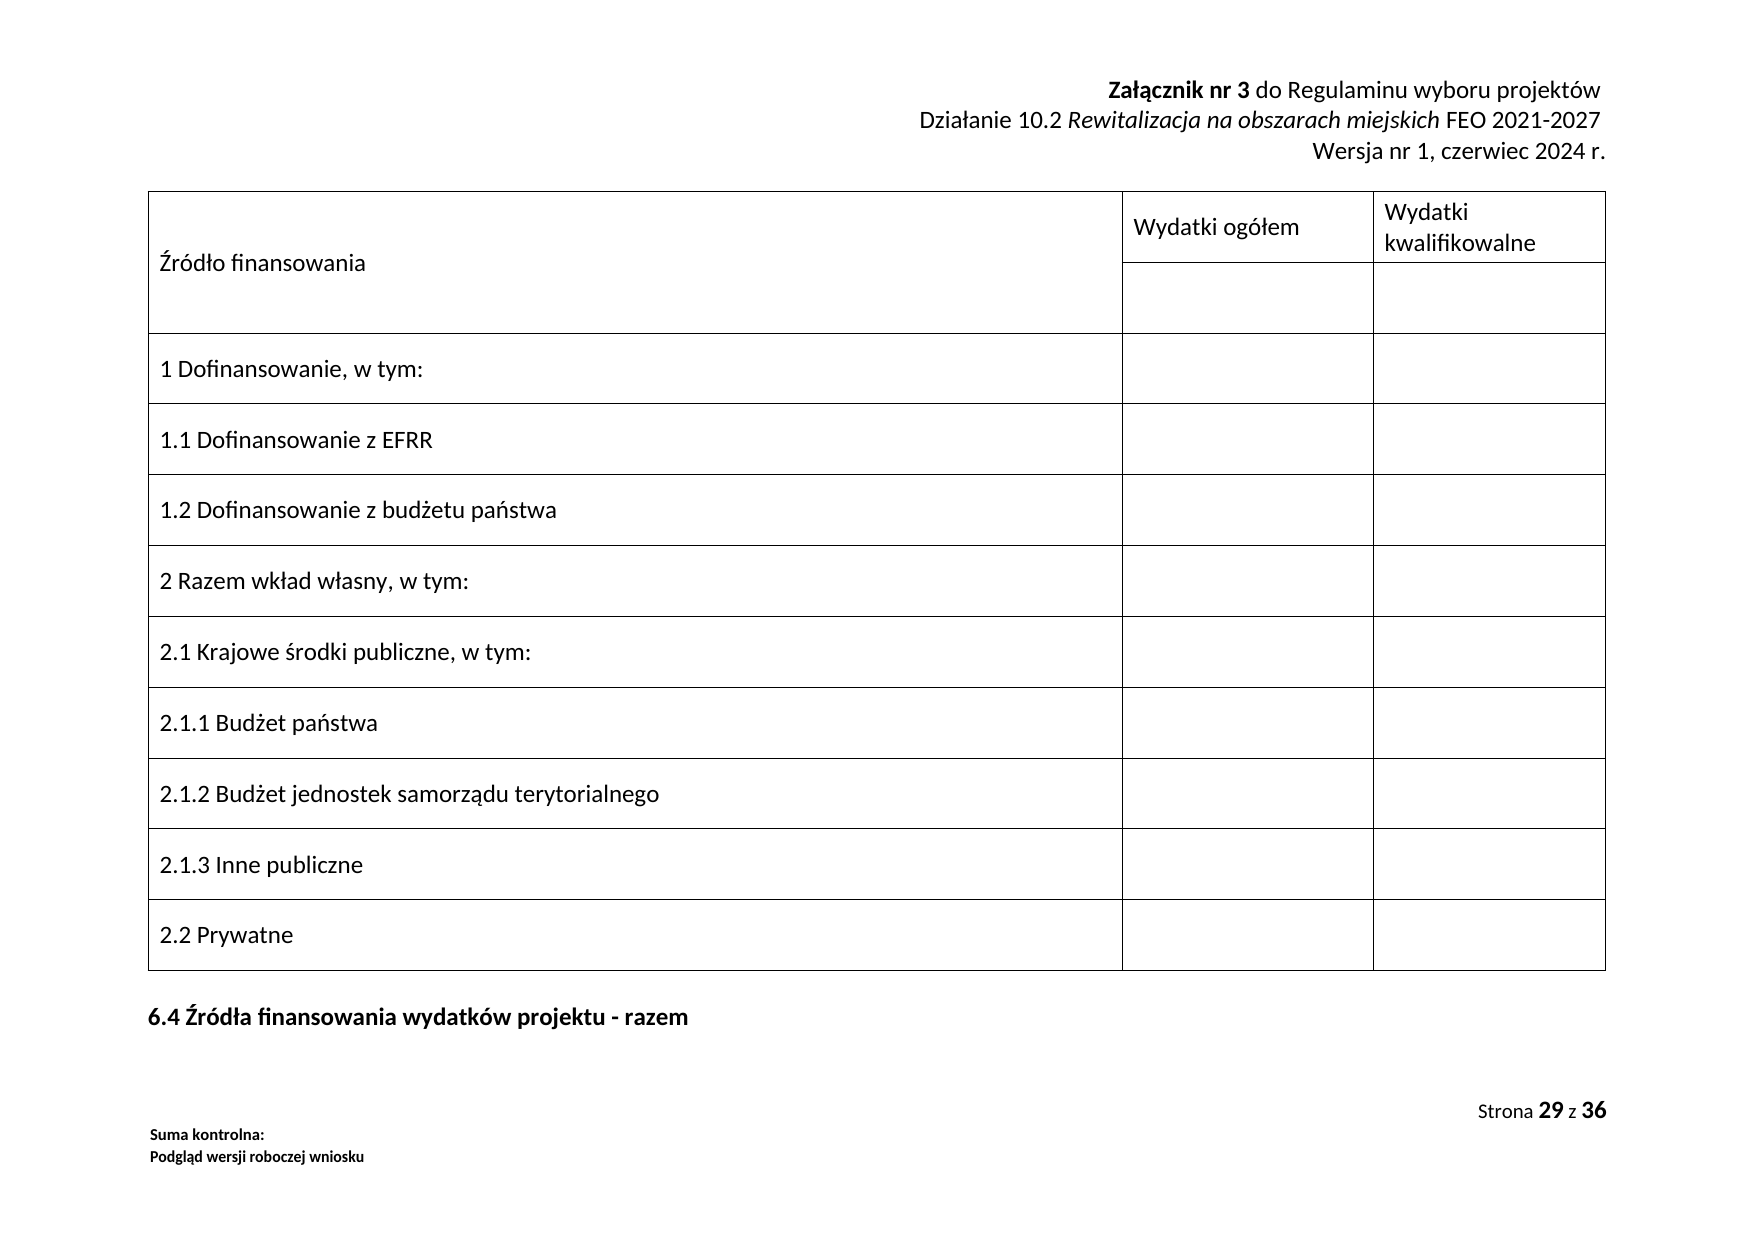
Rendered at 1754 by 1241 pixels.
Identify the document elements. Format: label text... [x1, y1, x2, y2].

table_cell [1374, 546, 1605, 616]
table_cell 1.1 Dofinansowanie z EFRR [149, 404, 1122, 474]
table_cell 2 Razem wkład własny, w tym: [149, 546, 1122, 616]
table_cell [1123, 829, 1373, 899]
table_cell 1.2 Dofinansowanie z budżetu państwa [149, 475, 1122, 545]
table_cell [1123, 546, 1373, 616]
table_header Wydatki ogółem [1123, 192, 1373, 262]
table_cell 1 Dofinansowanie, w tym: [149, 334, 1122, 403]
table_cell [1374, 404, 1605, 474]
table_cell [1374, 688, 1605, 757]
table_header Źródło finansowania [149, 192, 1122, 332]
table_cell 2.2 Prywatne [149, 900, 1122, 970]
table_cell [1374, 759, 1605, 828]
table_cell [1374, 475, 1605, 545]
table_cell [1374, 617, 1605, 687]
table_cell 2.1.3 Inne publiczne [149, 829, 1122, 899]
table_header Wydatki kwalifikowalne [1374, 192, 1605, 262]
table_cell 2.1 Krajowe środki publiczne, w tym: [149, 617, 1122, 687]
table_cell 2.1.2 Budżet jednostek samorządu terytorialnego [149, 759, 1122, 828]
text 6.4 Źródła finansowania wydatków projektu - razem [148, 1001, 1606, 1032]
table_cell [1123, 688, 1373, 757]
table_cell [1123, 404, 1373, 474]
table_cell [1374, 334, 1605, 403]
table_cell [1123, 475, 1373, 545]
table_cell 2.1.1 Budżet państwa [149, 688, 1122, 757]
table_cell [1374, 263, 1605, 332]
table_cell [1374, 900, 1605, 970]
table_cell [1374, 829, 1605, 899]
table_cell [1123, 759, 1373, 828]
table_cell [1123, 900, 1373, 970]
table_cell [1123, 263, 1373, 332]
table_cell [1123, 334, 1373, 403]
table_cell [1123, 617, 1373, 687]
